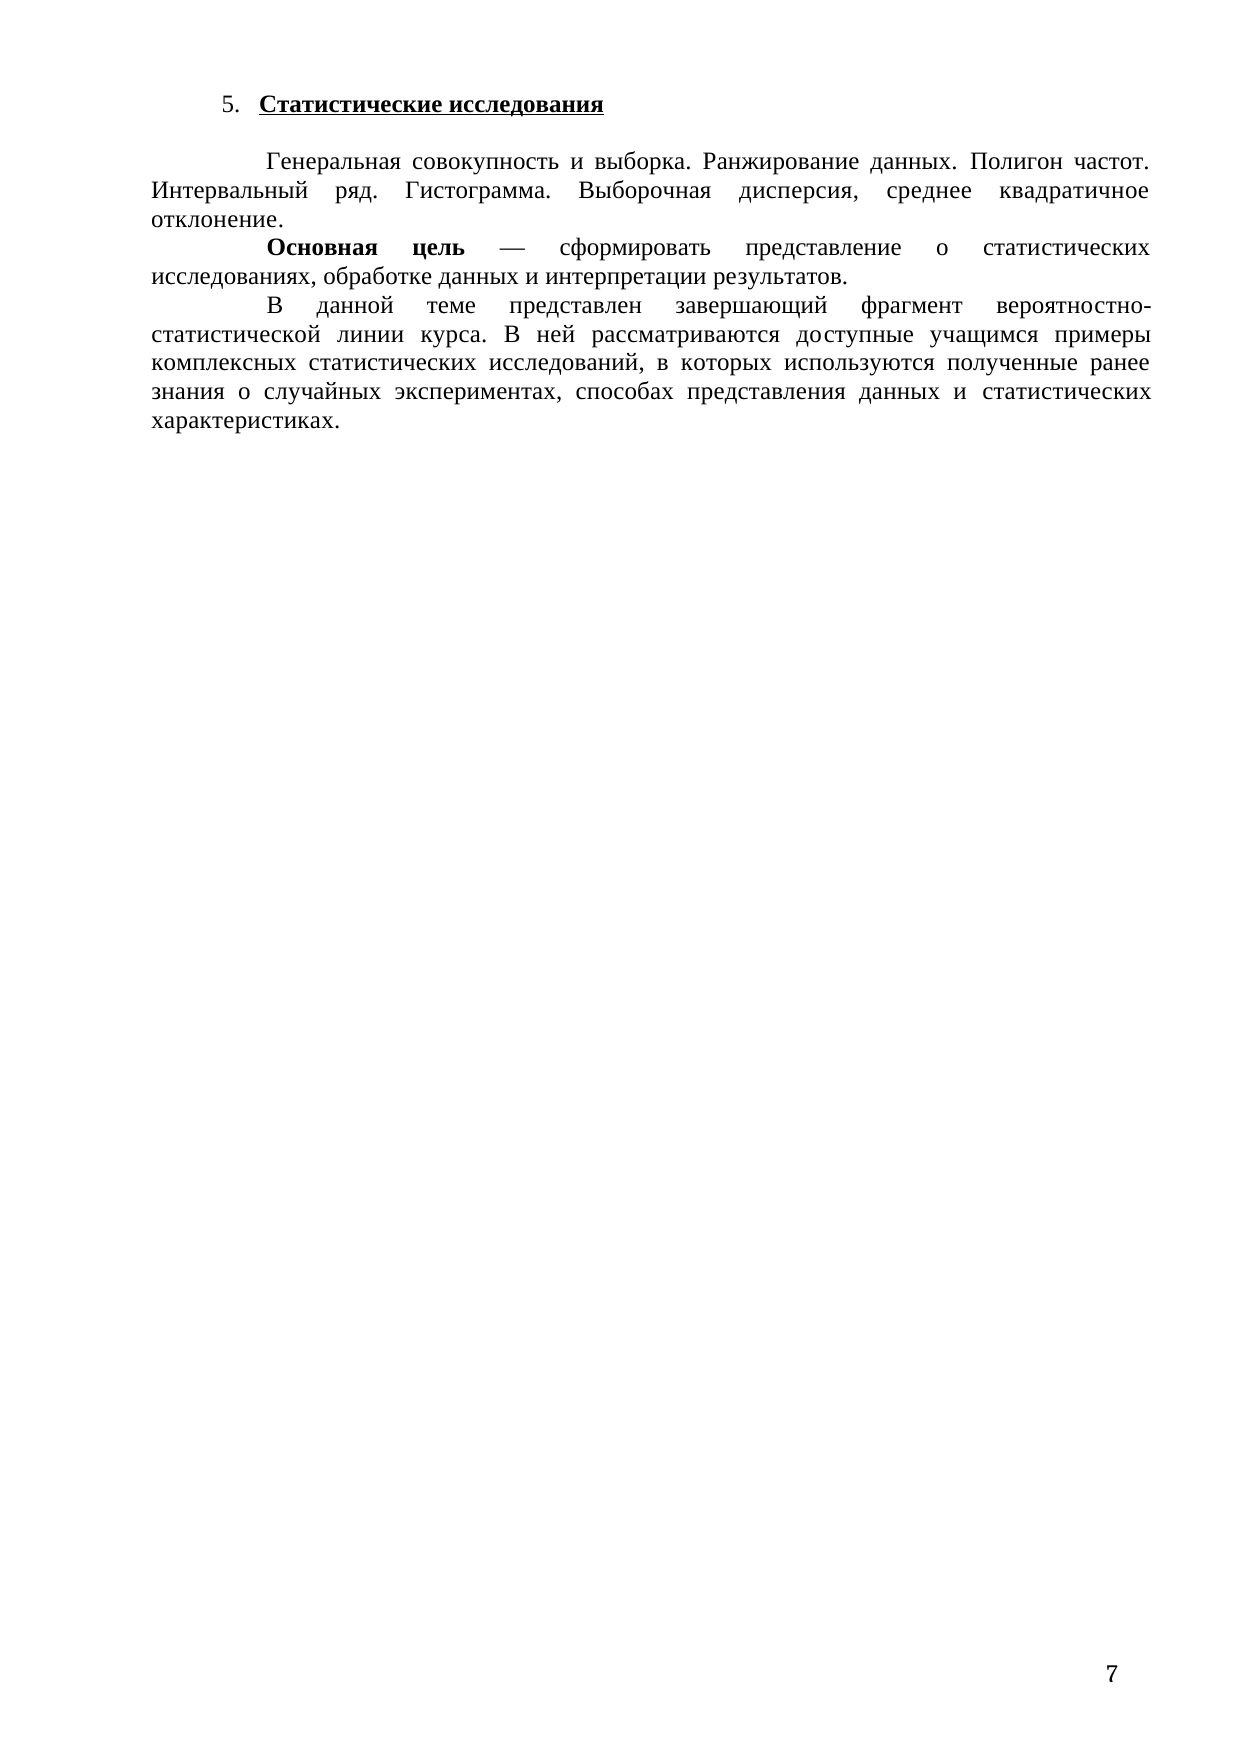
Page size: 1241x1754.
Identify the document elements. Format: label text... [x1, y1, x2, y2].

text Генеральная совокупность и выборка. Ранжирование данных. Полигон частот. Интервальный ряд. Гистограмма. Выборочная дисперсия, среднее квадратичное отклонение. [151, 146, 1149, 232]
text В данной теме представлен завершающий фрагмент вероятностно-статистической линии курса. В ней рассматриваются доступные учащимся примеры комплексных статистических исследований, в которых используются полученные ранее знания о случайных экспериментах, способах представления данных и статистических характеристиках. [151, 290, 1152, 434]
list Статистические исследования [221, 89, 1149, 117]
text Основная цель — сформировать представление о статистических исследованиях, обработке данных и интерпретации результатов. [151, 232, 1150, 290]
